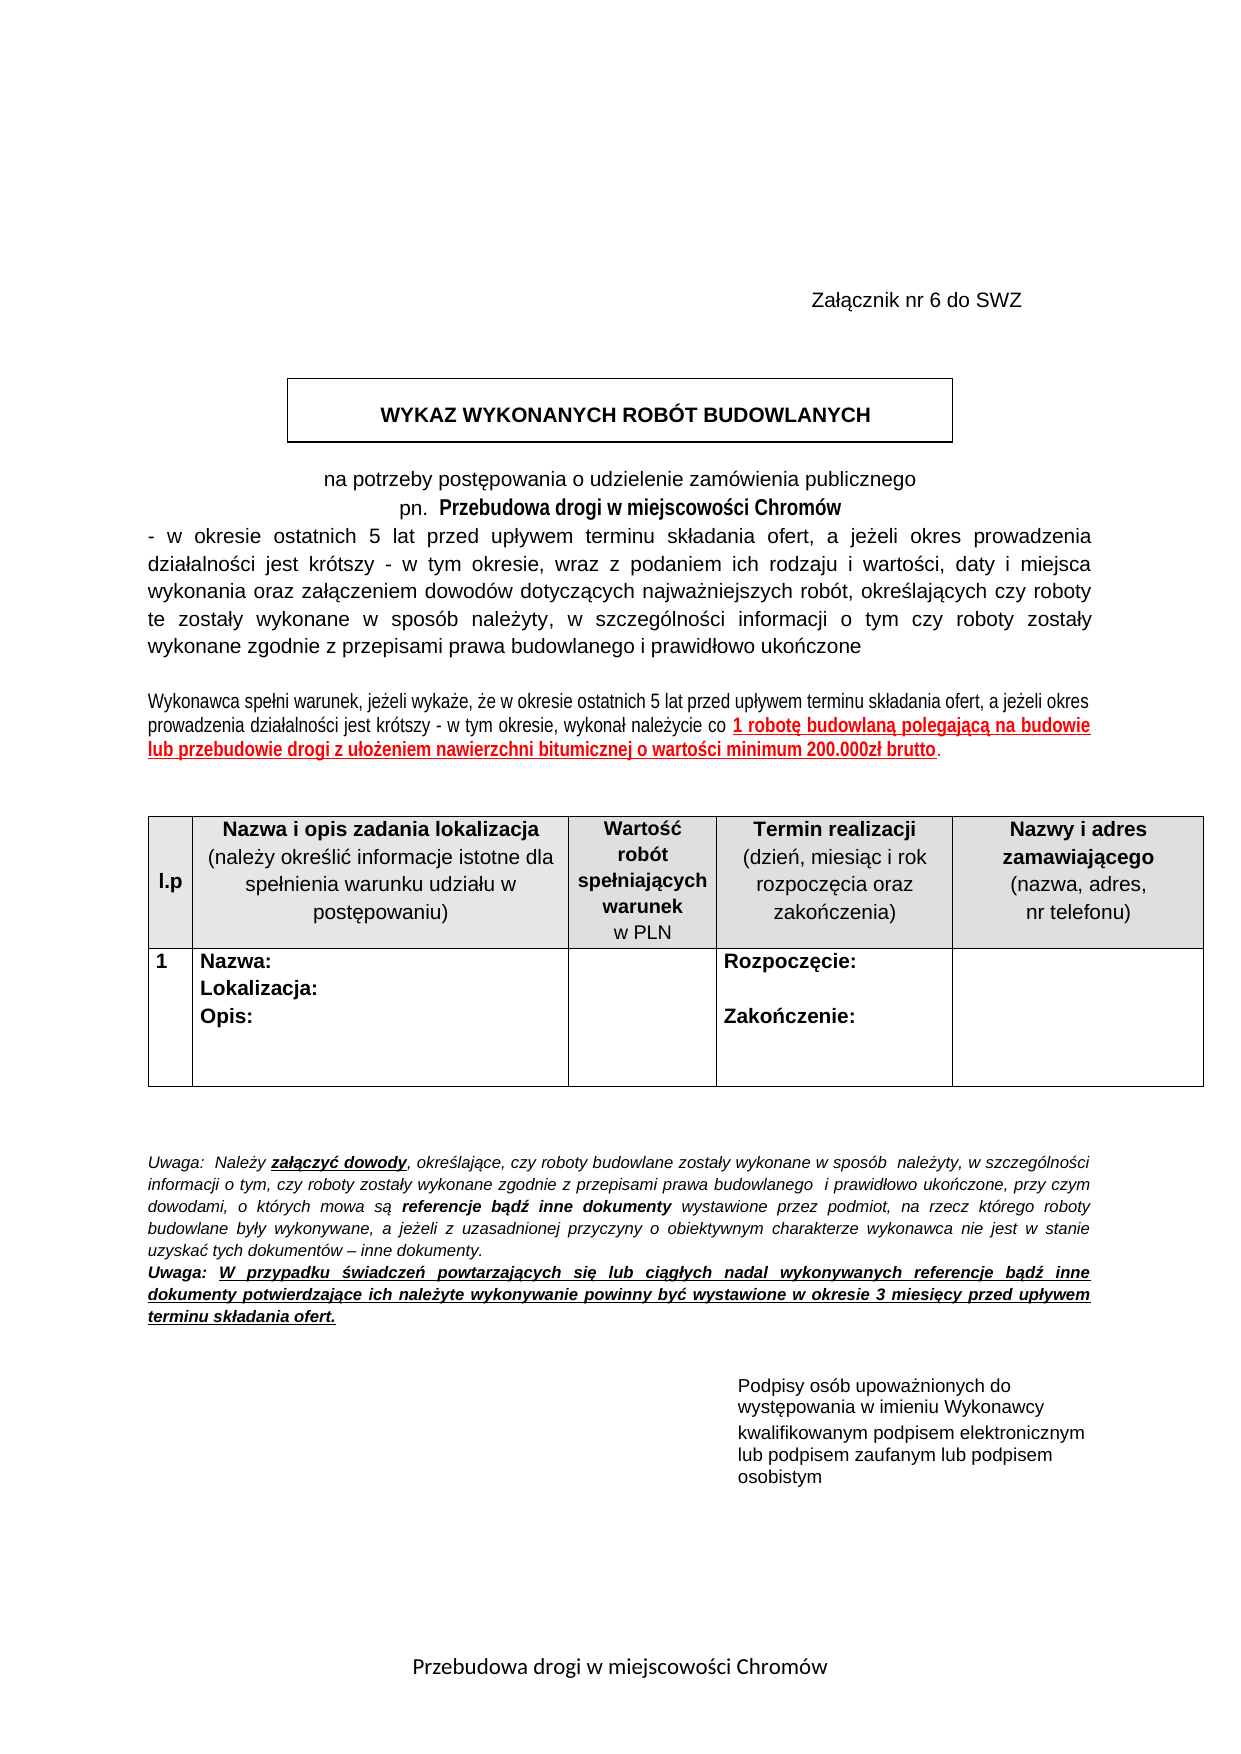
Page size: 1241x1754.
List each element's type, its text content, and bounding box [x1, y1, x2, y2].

table_cell [953, 949, 1203, 1086]
text na potrzeby postępowania o udzielenie zamówienia publicznego [148, 466, 1093, 490]
text Wykonawca spełni warunek, jeżeli wykaże, że w okresie ostatnich 5 lat przed upływem terminu składania ofert, a jeżeli okres prowadzenia działalności jest krótszy - w tym okresie, wykonał należycie co 1 robotę budowlaną polegającą na budowie lub przebudowie drogi z ułożeniem nawierzchni bitumicznej o wartości minimum 200.000zł brutto. [148, 689, 1091, 761]
text Uwaga: W przypadku świadczeń powtarzających się lub ciągłych nadal wykonywanych referencje bądź inne dokumenty potwierdzające ich należyte wykonywanie powinny być wystawione w okresie 3 miesięcy przed upływem terminu składania ofert. [148, 1263, 1093, 1326]
table_cell Rozpoczęcie: Zakończenie: [717, 949, 952, 1086]
text Uwaga: Należy załączyć dowody, określające, czy roboty budowlane zostały wykonane w sposób należyty, w szczególności informacji o tym, czy roboty zostały wykonane zgodnie z przepisami prawa budowlanego i prawidłowo ukończone, przy czym dowodami, o których mowa są referencje bądź inne dokumenty wystawione przez podmiot, na rzecz którego roboty budowlane były wykonywane, a jeżeli z uzasadnionej przyczyny o obiektywnym charakterze wykonawca nie jest w stanie uzyskać tych dokumentów – inne dokumenty. [148, 1153, 1093, 1260]
table_cell [569, 949, 716, 1086]
table_cell Nazwa: Lokalizacja: Opis: [193, 949, 568, 1086]
table_header Nazwa i opis zadania lokalizacja (należy określić informacje istotne dla spełnienia warunku udziału w postępowaniu) [193, 817, 568, 948]
text - w okresie ostatnich 5 lat przed upływem terminu składania ofert, a jeżeli okres prowadzenia działalności jest krótszy - w tym okresie, wraz z podaniem ich rodzaju i wartości, daty i miejsca wykonania oraz załączeniem dowodów dotyczących najważniejszych robót, określających czy roboty te zostały wykonane w sposób należyty, w szczególności informacji o tym czy roboty zostały wykonane zgodnie z przepisami prawa budowlanego i prawidłowo ukończone [148, 524, 1093, 658]
table_header Wartość robót spełniających warunek w PLN [569, 817, 716, 948]
table_header WYKAZ WYKONANYCH ROBÓT BUDOWLANYCH [288, 379, 952, 441]
table_header l.p [149, 817, 192, 948]
text Załącznik nr 6 do SWZ [811, 288, 1091, 312]
table_header Nazwy i adres zamawiającego (nazwa, adres, nr telefonu) [953, 817, 1203, 948]
table_cell 1 [149, 949, 192, 1086]
text Podpisy osób upoważnionych do występowania w imieniu Wykonawcy kwalifikowanym podpisem elektronicznym lub podpisem zaufanym lub podpisem osobistym [738, 1374, 1093, 1487]
table_header Termin realizacji (dzień, miesiąc i rok rozpoczęcia oraz zakończenia) [717, 817, 952, 948]
text pn. Przebudowa drogi w miejscowości Chromów [148, 494, 1093, 520]
